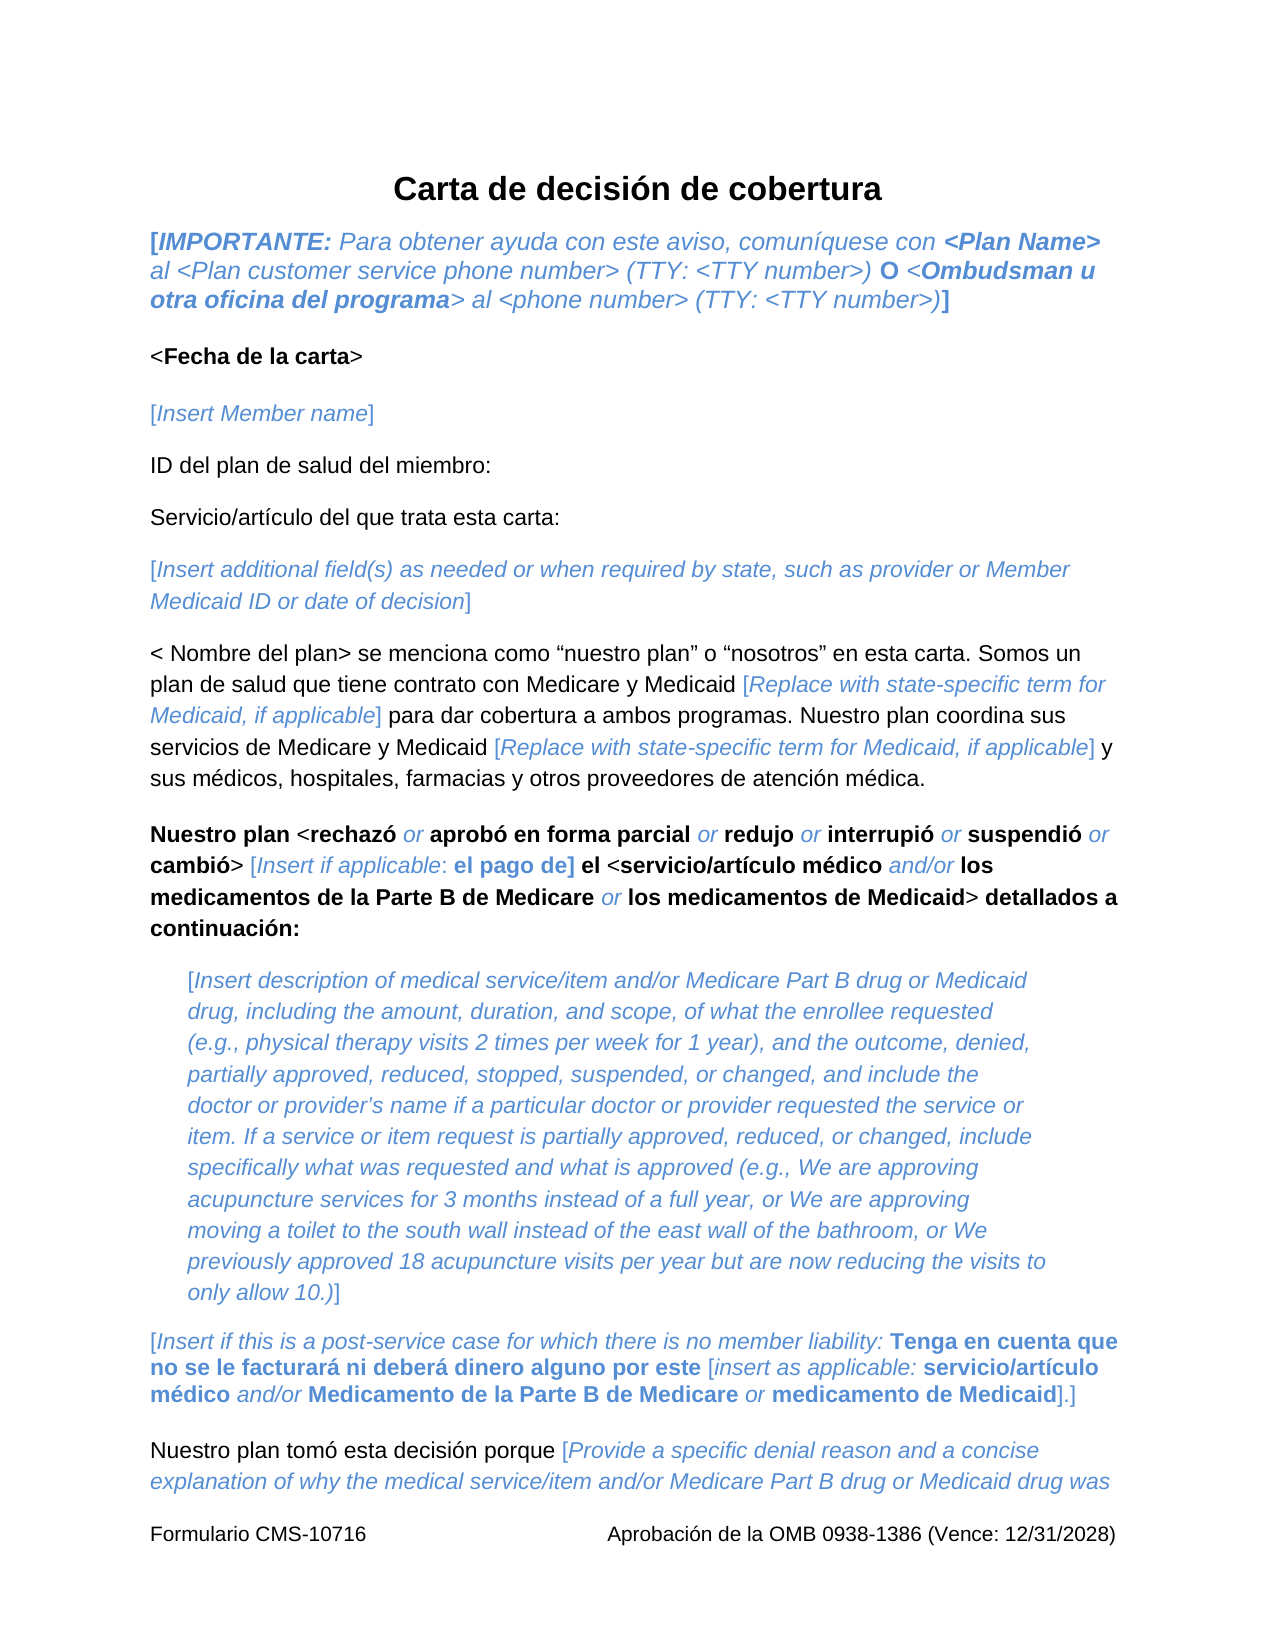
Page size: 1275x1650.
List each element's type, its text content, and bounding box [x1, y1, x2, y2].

subtitle <Fecha de la carta> [150, 334, 1125, 372]
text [150, 1433, 1125, 1496]
text [Insert additional field(s) as needed or when required by state, such as provider or Member Medicaid ID or date of decision] [150, 553, 1125, 615]
text Servicio/artículo del que trata esta carta: [150, 501, 1125, 532]
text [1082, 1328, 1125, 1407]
text ID del plan de salud del miembro: [150, 449, 1125, 480]
text < Nombre del plan> se menciona como “nuestro plan” o “nosotros” en esta carta. Somos un plan de salud que tiene contrato con Medicare y Medicaid [Replace with state-specific term for Medicaid, if applicable] para dar cobertura a ambos programas. Nuestro plan coordina sus servicios de Medicare y Medicaid [Replace with state-specific term for Medicaid, if applicable] y sus médicos, hospitales, farmacias y otros proveedores de atención médica. [150, 636, 1125, 792]
text [Insert Member name] [150, 397, 1125, 428]
text [Insert description of medical service/item and/or Medicare Part B drug or Medicaid drug, including the amount, duration, and scope, of what the enrollee requested (e.g., physical therapy visits 2 times per week for 1 year), and the outcome, denied, partially approved, reduced, stopped, suspended, or changed, and include the doctor or provider’s name if a particular doctor or provider requested the service or item. If a service or item request is partially approved, reduced, or changed, include specifically what was requested and what is approved (e.g., We are approving acupuncture services for 3 months instead of a full year, or We are approving moving a toilet to the south wall instead of the east wall of the bathroom, or We previously approved 18 acupuncture visits per year but are now reducing the visits to only allow 10.)] [187, 963, 1050, 1307]
text [IMPORTANTE: Para obtener ayuda con este aviso, comuníquese con <Plan Name> al <Plan customer service phone number> (TTY: <TTY number>) O <Ombudsman u otra oficina del programa> al <phone number> (TTY: <TTY number>)] [150, 227, 1125, 313]
subtitle Nuestro plan <rechazó or aprobó en forma parcial or redujo or interrupió or suspendió or cambió> [Insert if applicable: el pago de] el <servicio/artículo médico and/or los medicamentos de la Parte B de Medicare or los medicamentos de Medicaid> detallados a continuación: [150, 817, 1125, 942]
subtitle Carta de decisión de cobertura [150, 175, 1125, 206]
